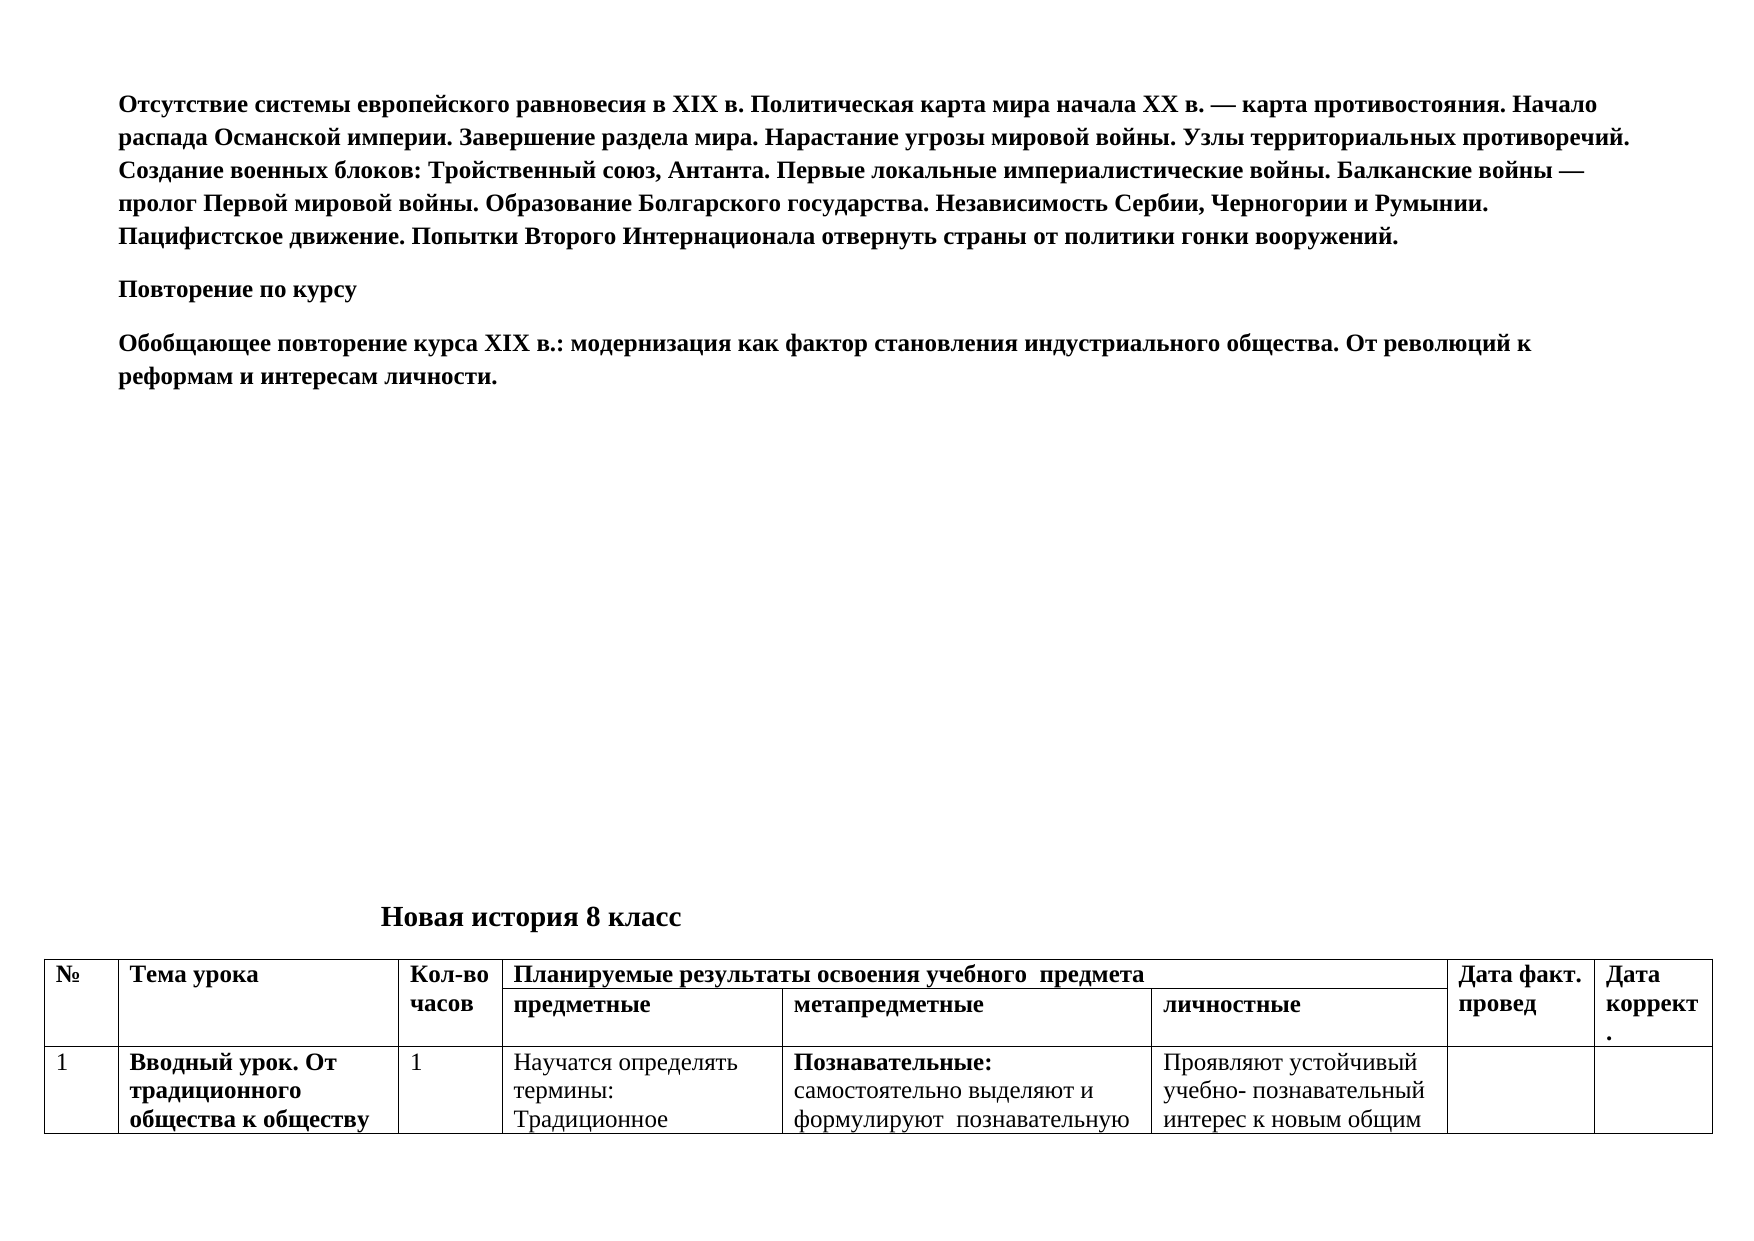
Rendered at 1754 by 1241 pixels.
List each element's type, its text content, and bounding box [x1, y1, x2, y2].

table_cell 1 [399, 1047, 502, 1133]
table_cell [1448, 1047, 1594, 1133]
table_cell [1595, 1047, 1712, 1133]
table_header № [45, 960, 118, 1046]
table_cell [783, 1047, 1151, 1133]
text Отсутствие системы европейского равновесия в XIX в. Политическая карта мира начала XX в. — карта противостоя­ния. Начало распада Османской империи. Завершение раздела мира. Нарастание угрозы мировой войны. Узлы территориаль­ных противоречий. Создание военных блоков: Тройственный союз, Антанта. Первые локальные империалистические вой­ны. Балканские войны — пролог Первой мировой войны. Образование Болгарского государства. Независимость Сербии, Черногории и Румынии. Пацифистское движение. Попытки Второго Интернационала отвернуть страны от политики гон­ки вооружений. [118, 89, 1636, 249]
text Обобщающее повторение курса XIX в.: модернизация как фактор становления индустриального общества. От революций к реформам и интересам личности. [118, 328, 1636, 390]
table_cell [1152, 1047, 1447, 1133]
text Повторение по курсу [118, 274, 1636, 303]
table_cell личностные [1152, 989, 1447, 1046]
table_header Дата коррект. [1595, 960, 1712, 1046]
table_header Тема урока [119, 960, 398, 1046]
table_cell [119, 1047, 398, 1133]
text Новая история 8 класс [118, 899, 1636, 933]
table_cell предметные [503, 989, 782, 1046]
table_cell метапредметные [783, 989, 1151, 1046]
table_cell 1 [45, 1047, 118, 1133]
table_header Планируемые результаты освоения учебного предмета [503, 960, 1447, 988]
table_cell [503, 1047, 782, 1133]
table_header Дата факт. провед [1448, 960, 1594, 1046]
table_header Кол-во часов [399, 960, 502, 1046]
